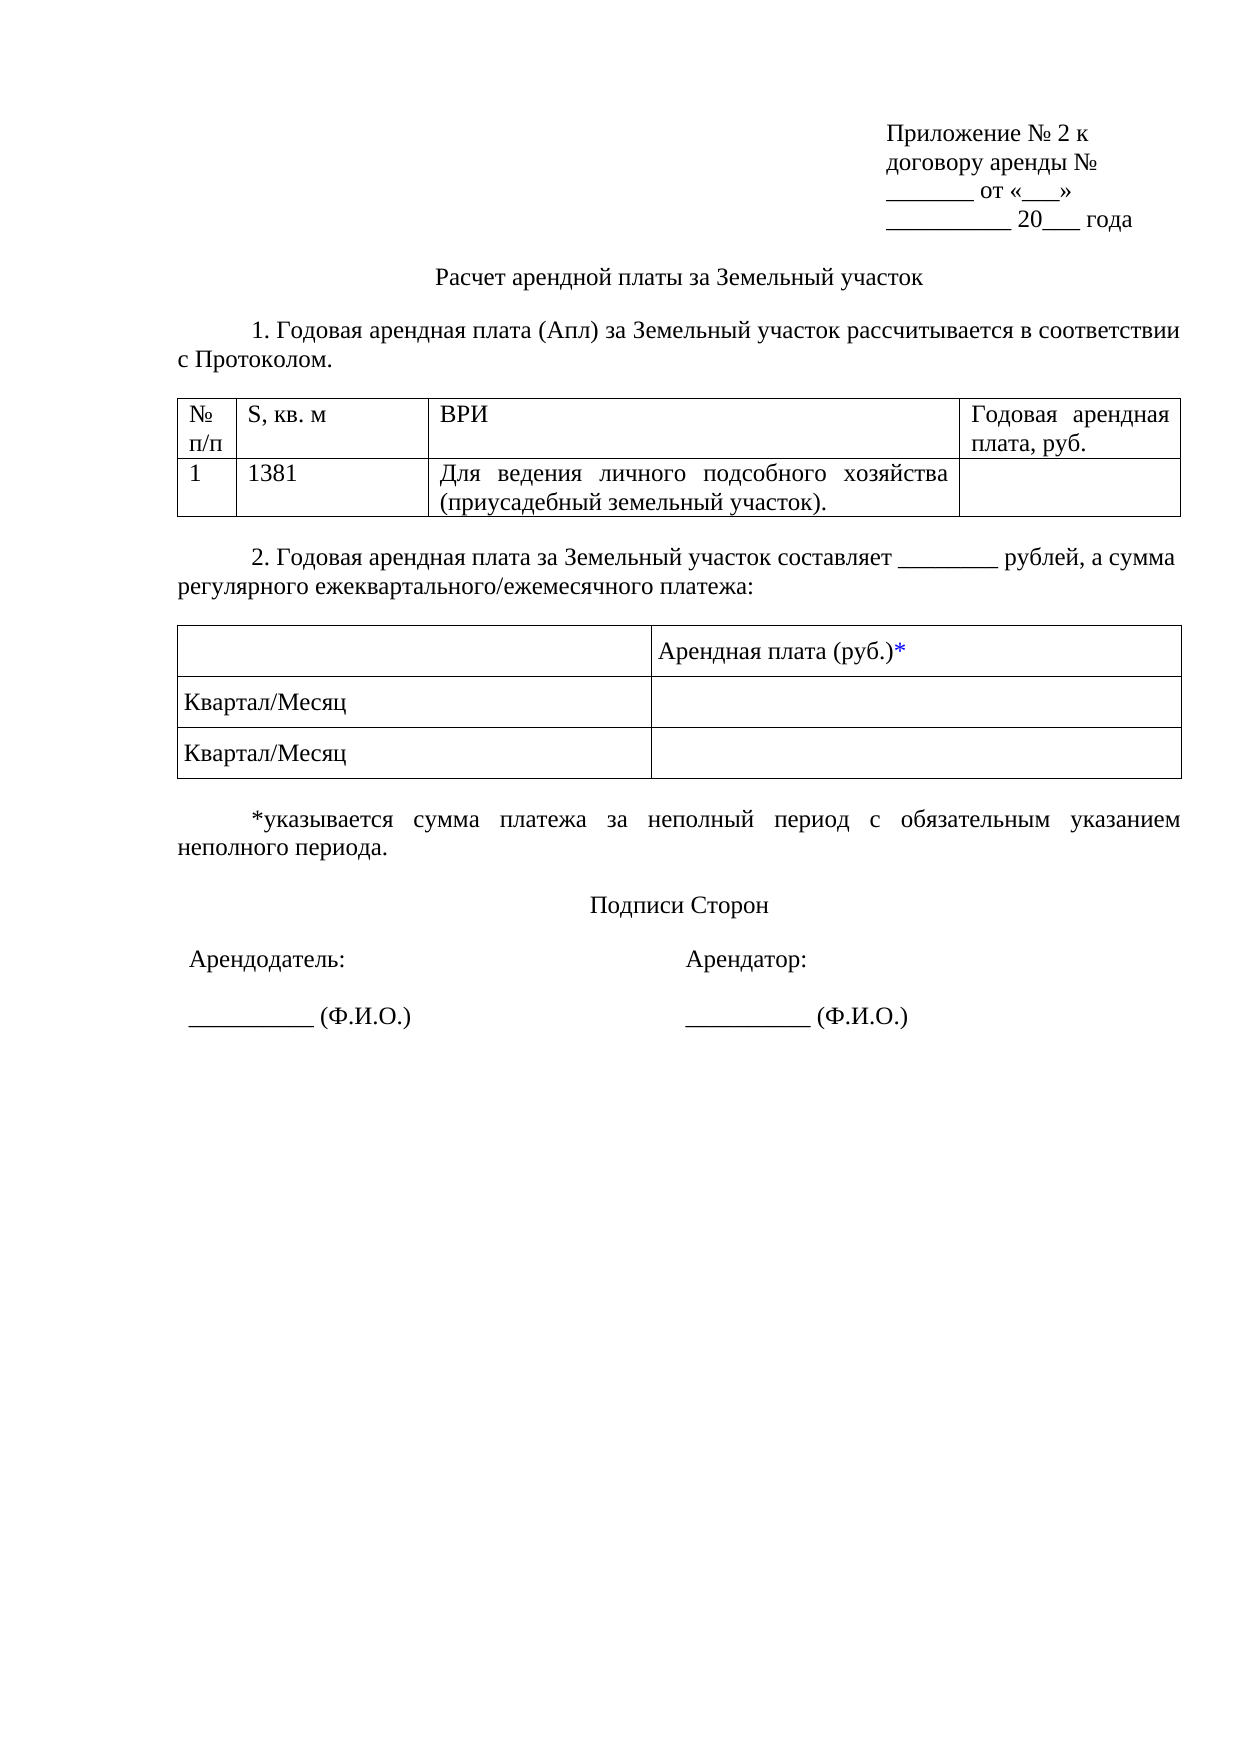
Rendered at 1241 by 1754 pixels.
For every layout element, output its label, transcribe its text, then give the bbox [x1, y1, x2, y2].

table_header [178, 626, 651, 676]
table_cell __________ (Ф.И.О.) [674, 1001, 1171, 1030]
text Приложение № 2 к договору аренды № _______ от «___» __________ 20___ года [886, 118, 1181, 233]
text *указывается сумма платежа за неполный период с обязательным указанием неполного периода. [177, 804, 1181, 861]
table_header ВРИ [429, 399, 959, 457]
table_cell Квартал/Месяц [178, 728, 651, 778]
table_cell Для ведения личного подсобного хозяйства (приусадебный земельный участок). [429, 459, 959, 516]
text 1. Годовая арендная плата (Апл) за Земельный участок рассчитывается в соответствии с Протоколом. [177, 316, 1181, 373]
table_cell Квартал/Месяц [178, 677, 651, 727]
table_cell [652, 677, 1181, 727]
table_cell [652, 728, 1181, 778]
table_cell [960, 459, 1180, 516]
table_cell 1381 [237, 459, 428, 516]
table_cell 1 [178, 459, 236, 516]
table_header Годовая арендная плата, руб. [960, 399, 1180, 457]
table_header № п/п [178, 399, 236, 457]
table_header Арендатор: [674, 944, 1171, 1001]
text Подписи Сторон [177, 890, 1181, 919]
table_header Арендодатель: [177, 944, 674, 1001]
text 2. Годовая арендная плата за Земельный участок составляет ________ рублей, а сумма регулярного ежеквартального/ежемесячного платежа: [177, 542, 1181, 599]
table_header S, кв. м [237, 399, 428, 457]
table_cell __________ (Ф.И.О.) [177, 1001, 674, 1030]
table_header Арендная плата (руб.)* [652, 626, 1181, 676]
text Расчет арендной платы за Земельный участок [177, 262, 1181, 291]
